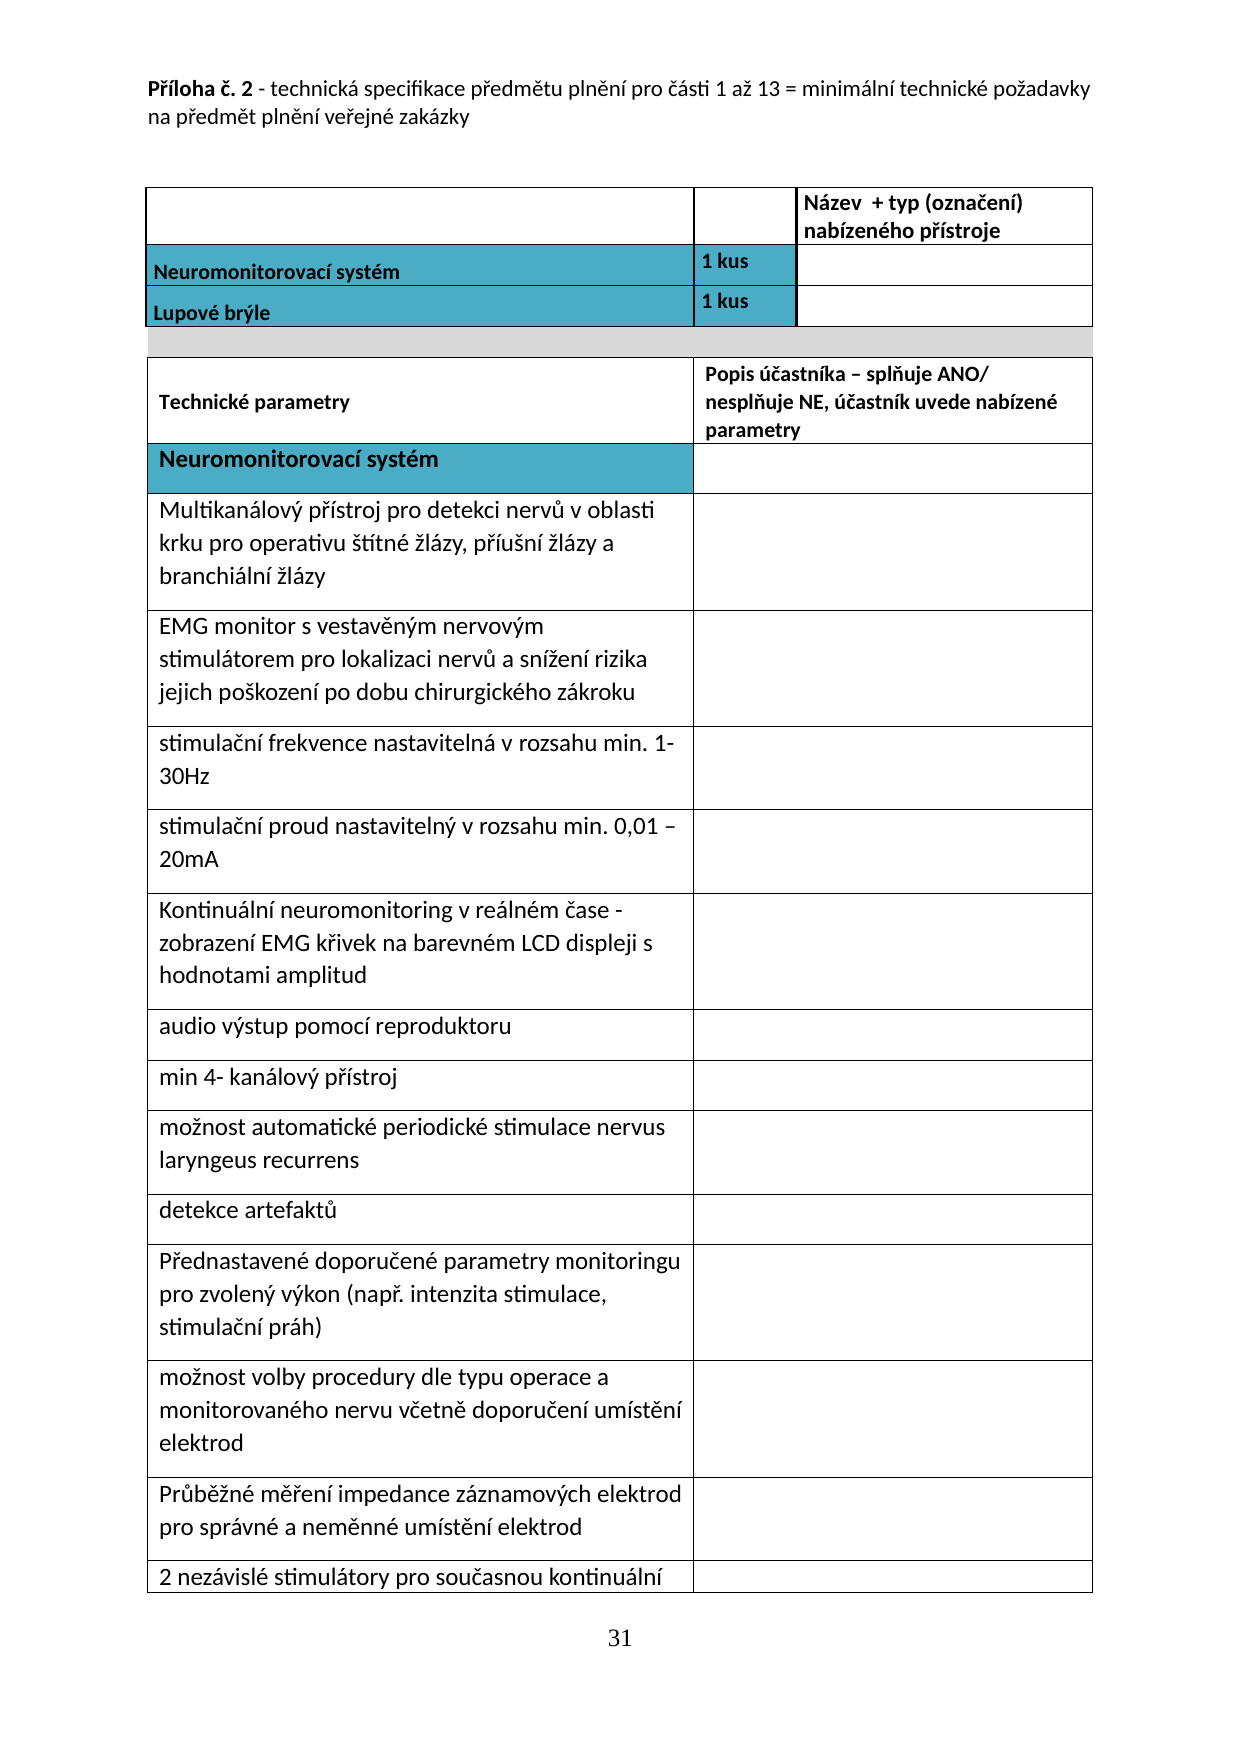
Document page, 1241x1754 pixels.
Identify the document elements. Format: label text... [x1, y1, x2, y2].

table_cell Lupové brýle [147, 286, 693, 326]
table_cell stimulační proud nastavitelný v rozsahu min. 0,01 – 20mA [148, 810, 693, 893]
table_cell [798, 245, 1092, 285]
table_cell 1 kus [695, 245, 795, 285]
table_cell Neuromonitorovací systém [148, 444, 693, 493]
table_cell Multikanálový přístroj pro detekci nervů v oblasti krku pro operativu štítné žlázy, příušní žlázy a branchiální žlázy [148, 494, 693, 609]
table_cell [694, 1195, 1092, 1244]
table_cell [694, 1111, 1092, 1193]
table_cell audio výstup pomocí reproduktoru [148, 1010, 693, 1059]
table_cell [694, 1561, 1092, 1592]
table_cell možnost volby procedury dle typu operace a monitorovaného nervu včetně doporučení umístění elektrod [148, 1361, 693, 1477]
table_header [695, 188, 795, 244]
table_cell [694, 894, 1092, 1009]
table_cell [694, 494, 1092, 609]
table_cell stimulační frekvence nastavitelná v rozsahu min. 1-30Hz [148, 727, 693, 809]
table_cell [798, 286, 1092, 326]
table_cell [694, 1478, 1092, 1560]
table_cell [694, 1361, 1092, 1477]
table_cell Přednastavené doporučené parametry monitoringu pro zvolený výkon (např. intenzita stimulace, stimulační práh) [148, 1245, 693, 1360]
table_cell Průběžné měření impedance záznamových elektrod pro správné a neměnné umístění elektrod [148, 1478, 693, 1560]
table_cell Neuromonitorovací systém [147, 245, 693, 285]
table_header Technické parametry [148, 358, 693, 443]
table_cell Kontinuální neuromonitoring v reálném čase -zobrazení EMG křivek na barevném LCD displeji s hodnotami amplitud [148, 894, 693, 1009]
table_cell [148, 1561, 693, 1592]
table_cell možnost automatické periodické stimulace nervus laryngeus recurrens [148, 1111, 693, 1193]
table_cell [694, 810, 1092, 893]
table_cell min 4- kanálový přístroj [148, 1061, 693, 1110]
table_cell [694, 611, 1092, 726]
table_cell 1 kus [695, 286, 795, 326]
table_cell [694, 1245, 1092, 1360]
table_header Popis účastníka – splňuje ANO/ nesplňuje NE, účastník uvede nabízené parametry [694, 358, 1092, 443]
table_cell [694, 1061, 1092, 1110]
table_header [147, 188, 693, 244]
table_cell [694, 1010, 1092, 1059]
table_cell [694, 727, 1092, 809]
table_cell detekce artefaktů [148, 1195, 693, 1244]
table_header Název + typ (označení) nabízeného přístroje [798, 188, 1092, 244]
table_cell EMG monitor s vestavěným nervovým stimulátorem pro lokalizaci nervů a snížení rizika jejich poškození po dobu chirurgického zákroku [148, 611, 693, 726]
table_cell [694, 444, 1092, 493]
